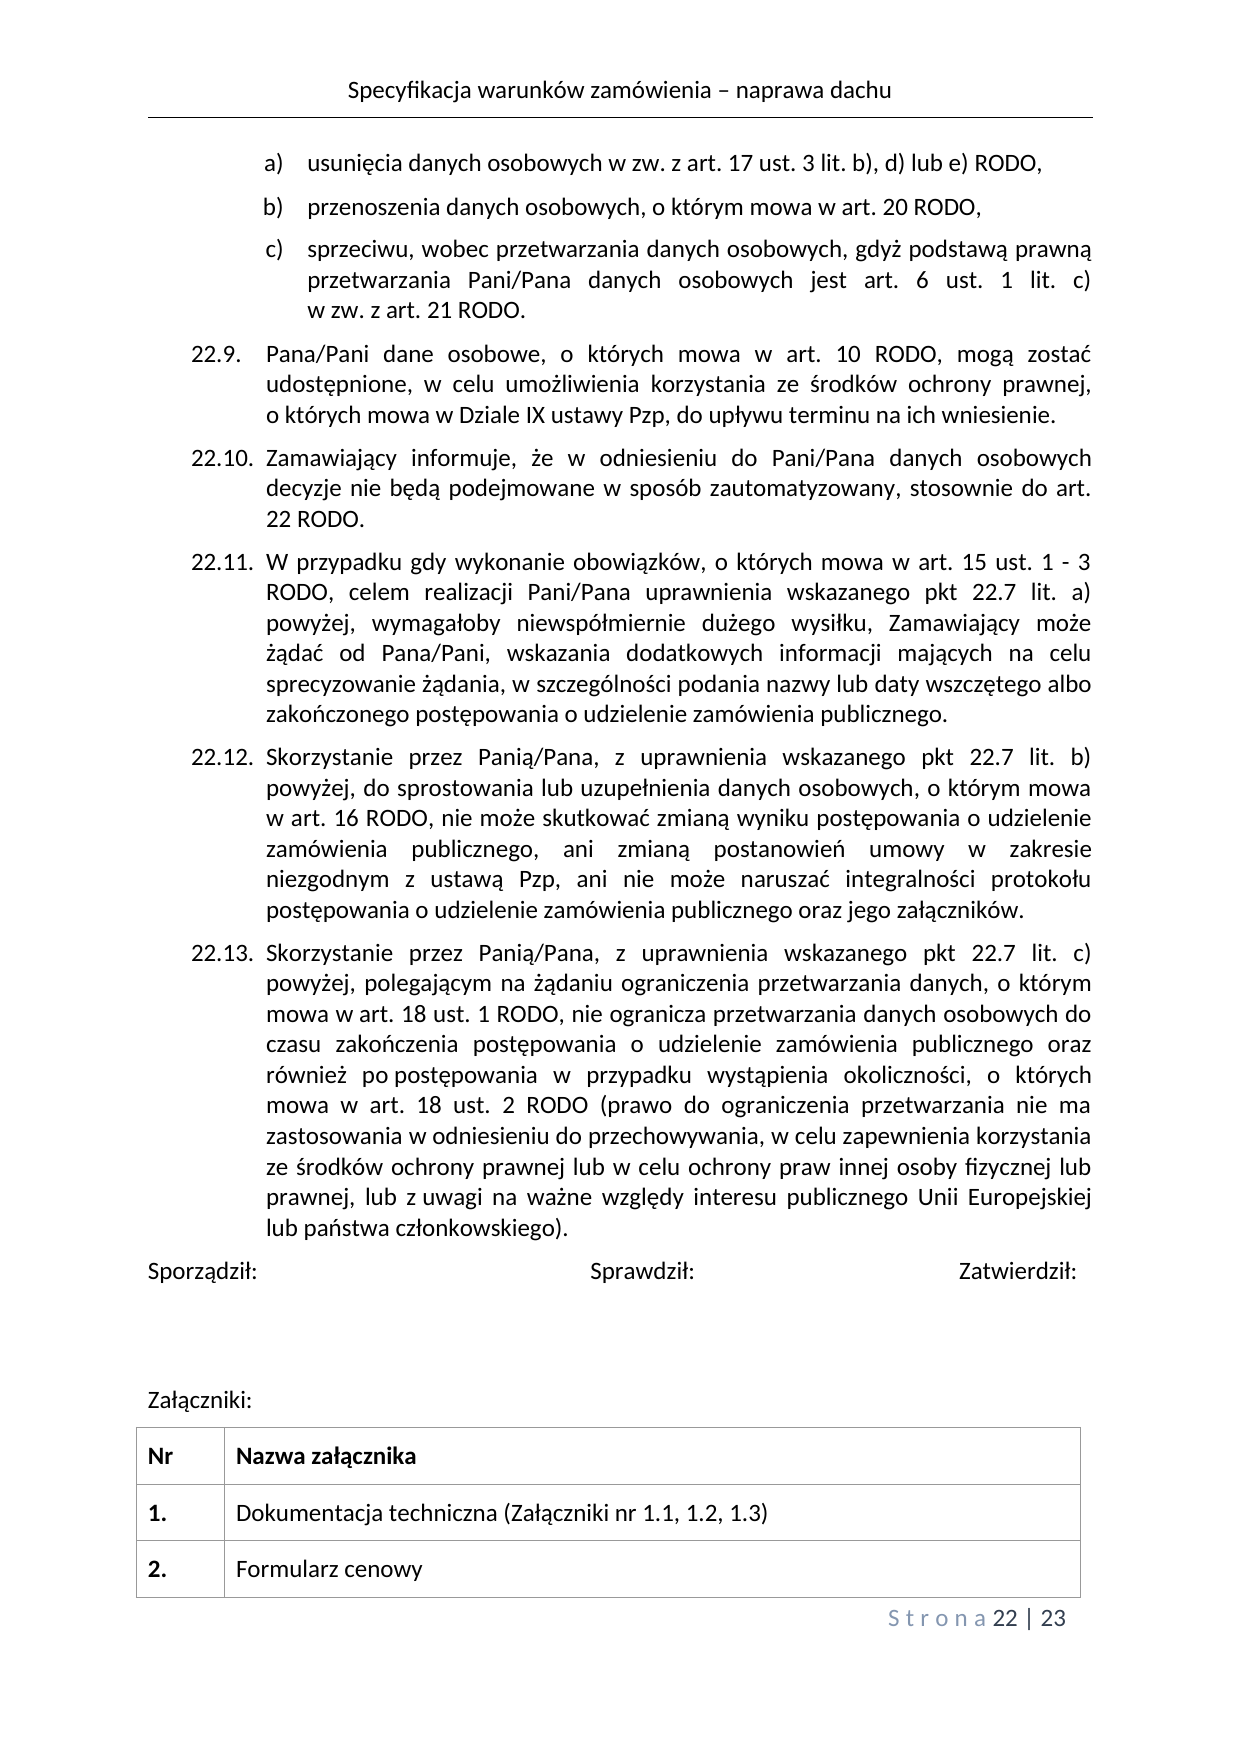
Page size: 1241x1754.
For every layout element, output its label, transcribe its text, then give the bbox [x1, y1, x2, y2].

list Pana/Pani dane osobowe, o których mowa w art. 10 RODO, mogą zostać udostępnione, w celu umożliwienia korzystania ze środków ochrony prawnej, o których mowa w Dziale IX ustawy Pzp, do upływu terminu na ich wniesienie. [191, 338, 1093, 429]
table_cell Dokumentacja techniczna (Załączniki nr 1.1, 1.2, 1.3) [225, 1485, 1080, 1540]
text Sporządził: Sprawdził: Zatwierdził: [148, 1255, 1093, 1285]
table_header Nr [137, 1428, 224, 1483]
list przenoszenia danych osobowych, o którym mowa w art. 20 RODO, [283, 191, 1093, 221]
list usunięcia danych osobowych w zw. z art. 17 ust. 3 lit. b), d) lub e) RODO, [283, 148, 1093, 178]
list W przypadku gdy wykonanie obowiązków, o których mowa w art. 15 ust. 1 - 3 RODO, celem realizacji Pani/Pana uprawnienia wskazanego pkt 22.7 lit. a) powyżej, wymagałoby niewspółmiernie dużego wysiłku, Zamawiający może żądać od Pana/Pani, wskazania dodatkowych informacji mających na celu sprecyzowanie żądania, w szczególności podania nazwy lub daty wszczętego albo zakończonego postępowania o udzielenie zamówienia publicznego. [191, 546, 1093, 729]
table_cell 2. [137, 1541, 224, 1597]
list Skorzystanie przez Panią/Pana, z uprawnienia wskazanego pkt 22.7 lit. b) powyżej, do sprostowania lub uzupełnienia danych osobowych, o którym mowa w art. 16 RODO, nie może skutkować zmianą wyniku postępowania o udzielenie zamówienia publicznego, ani zmianą postanowień umowy w zakresie niezgodnym z ustawą Pzp, ani nie może naruszać integralności protokołu postępowania o udzielenie zamówienia publicznego oraz jego załączników. [191, 741, 1093, 924]
list sprzeciwu, wobec przetwarzania danych osobowych, gdyż podstawą prawną przetwarzania Pani/Pana danych osobowych jest art. 6 ust. 1 lit. c) w zw. z art. 21 RODO. [283, 234, 1093, 325]
list Skorzystanie przez Panią/Pana, z uprawnienia wskazanego pkt 22.7 lit. c) powyżej, polegającym na żądaniu ograniczenia przetwarzania danych, o którym mowa w art. 18 ust. 1 RODO, nie ogranicza przetwarzania danych osobowych do czasu zakończenia postępowania o udzielenie zamówienia publicznego oraz również po postępowania w przypadku wystąpienia okoliczności, o których mowa w art. 18 ust. 2 RODO (prawo do ograniczenia przetwarzania nie ma zastosowania w odniesieniu do przechowywania, w celu zapewnienia korzystania ze środków ochrony prawnej lub w celu ochrony praw innej osoby fizycznej lub prawnej, lub z uwagi na ważne względy interesu publicznego Unii Europejskiej lub państwa członkowskiego). [191, 937, 1093, 1242]
table_cell 1. [137, 1485, 224, 1540]
list Zamawiający informuje, że w odniesieniu do Pani/Pana danych osobowych decyzje nie będą podejmowane w sposób zautomatyzowany, stosownie do art. 22 RODO. [191, 442, 1093, 533]
table_header Nazwa załącznika [225, 1428, 1080, 1483]
text Załączniki: [148, 1384, 1093, 1414]
table_cell Formularz cenowy [225, 1541, 1080, 1597]
